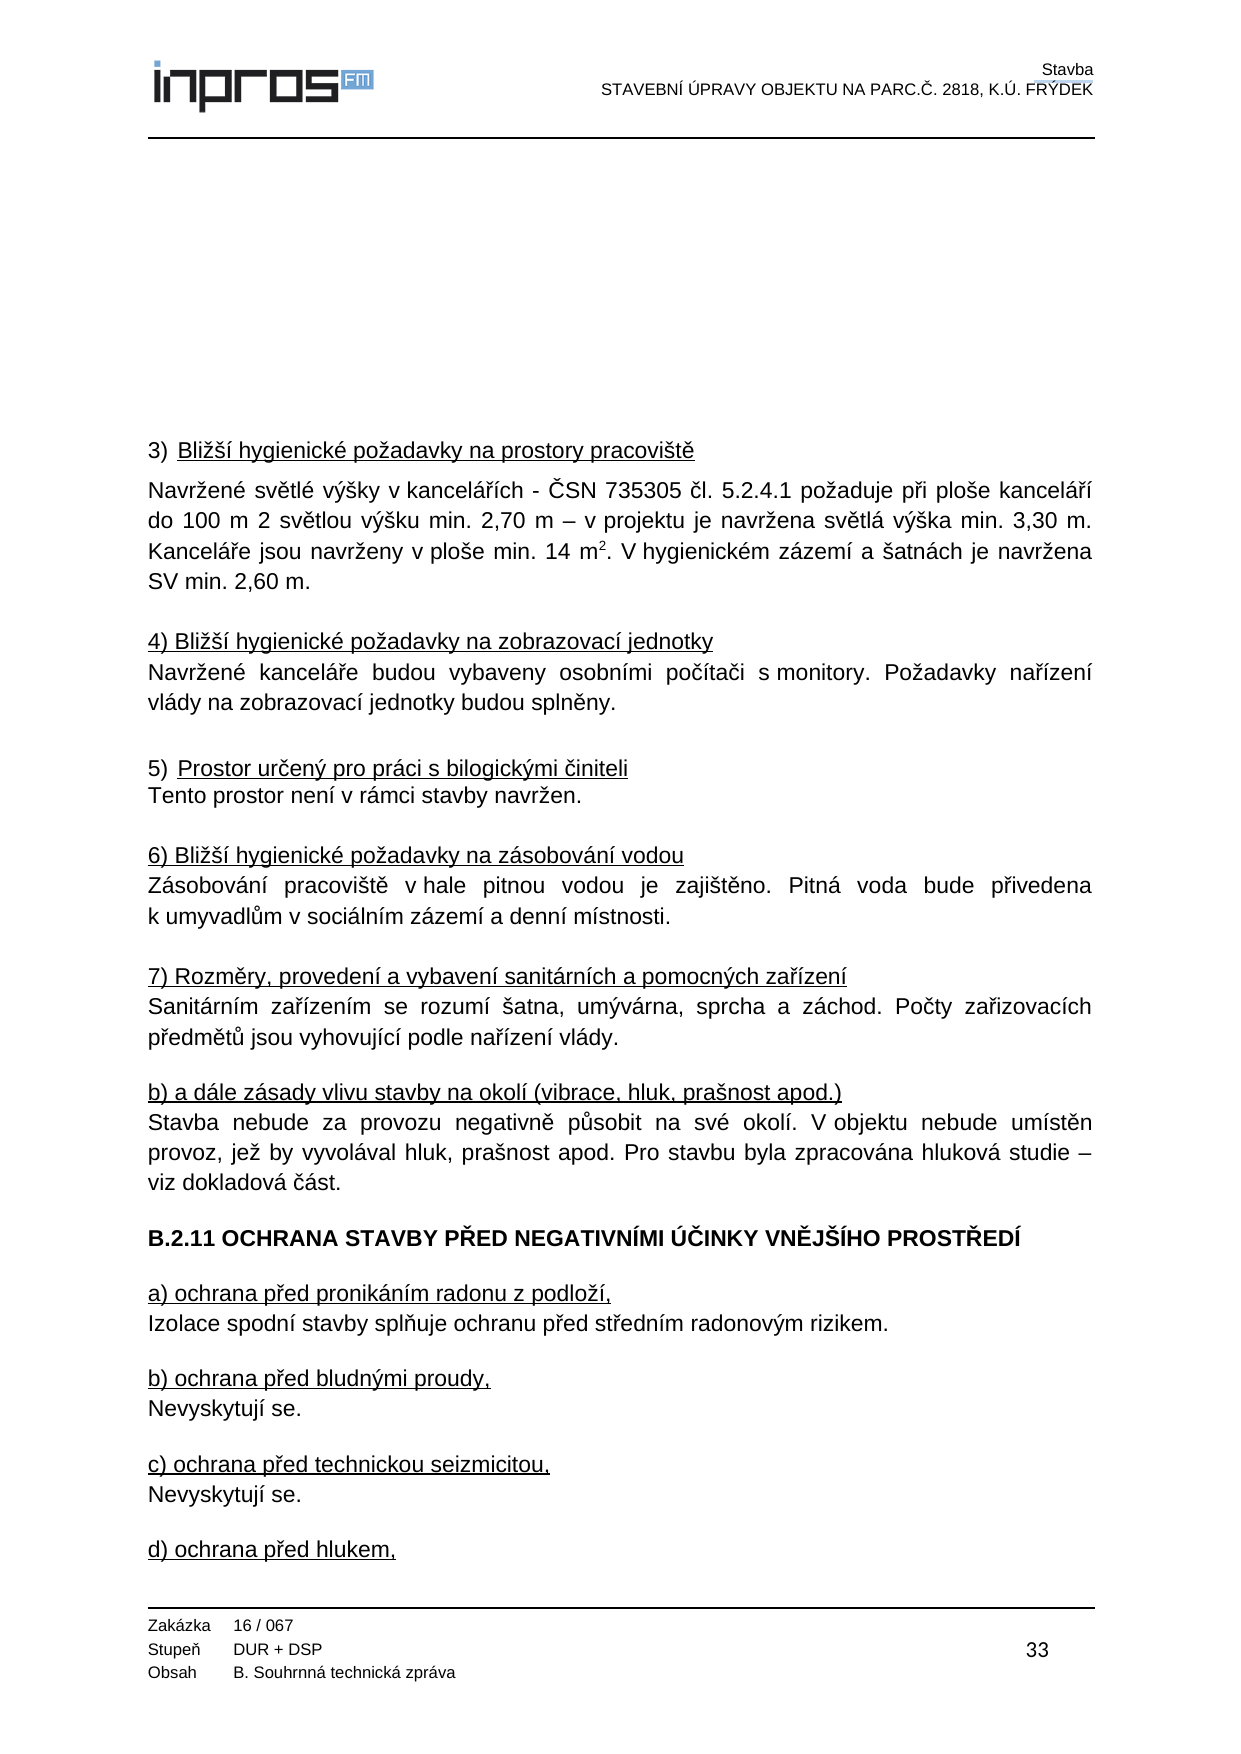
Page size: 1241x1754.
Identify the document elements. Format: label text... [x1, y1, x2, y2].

subtitle b) ochrana před bludnými proudy, [148, 1365, 1093, 1391]
text 6) Bližší hygienické požadavky na zásobování vodou [148, 842, 1093, 868]
list Bližší hygienické požadavky na prostory pracoviště [148, 437, 1093, 463]
subtitle Stavba nebude za provozu negativně působit na své okolí. V objektu nebude umístěn provoz, jež by vyvolával hluk, prašnost apod. Pro stavbu byla zpracována hluková studie – viz dokladová část. [148, 1109, 1093, 1196]
text Tento prostor není v rámci stavby navržen. [148, 782, 1093, 808]
text 4) Bližší hygienické požadavky na zobrazovací jednotky [148, 628, 1093, 655]
list Prostor určený pro práci s bilogickými činiteli [148, 755, 1093, 782]
subtitle c) ochrana před technickou seizmicitou, [148, 1451, 1093, 1477]
text Navržené světlé výšky v kancelářích - ČSN 735305 čl. 5.2.4.1 požaduje při ploše kanceláří do 100 m 2 světlou výšku min. 2,70 m – v projektu je navržena světlá výška min. 3,30 m. Kanceláře jsou navrženy v ploše min. 14 m2. V hygienickém zázemí a šatnách je navržena SV min. 2,60 m. [148, 477, 1093, 594]
text Nevyskytují se. [148, 1481, 1093, 1507]
text Zásobování pracoviště v hale pitnou vodou je zajištěno. Pitná voda bude přivedena k umyvadlům v sociálním zázemí a denní místnosti. [148, 872, 1093, 929]
subtitle b) a dále zásady vlivu stavby na okolí (vibrace, hluk, prašnost apod.) [148, 1079, 1093, 1105]
picture [143, 58, 383, 114]
text Navržené kanceláře budou vybaveny osobními počítači s monitory. Požadavky nařízení vlády na zobrazovací jednotky budou splněny. [148, 658, 1093, 715]
text Izolace spodní stavby splňuje ochranu před středním radonovým rizikem. [148, 1310, 1093, 1336]
subtitle a) ochrana před pronikáním radonu z podloží, [148, 1280, 1093, 1306]
subtitle d) ochrana před hlukem, [148, 1536, 1093, 1562]
text 7) Rozměry, provedení a vybavení sanitárních a pomocných zařízení [148, 963, 1093, 989]
text Sanitárním zařízením se rozumí šatna, umývárna, sprcha a záchod. Počty zařizovacích předmětů jsou vyhovující podle nařízení vlády. [148, 993, 1093, 1050]
subtitle B.2.11 Ochrana stavby před negativními účinky vnějšího prostředí [148, 1224, 1093, 1251]
text Nevyskytují se. [148, 1395, 1093, 1422]
